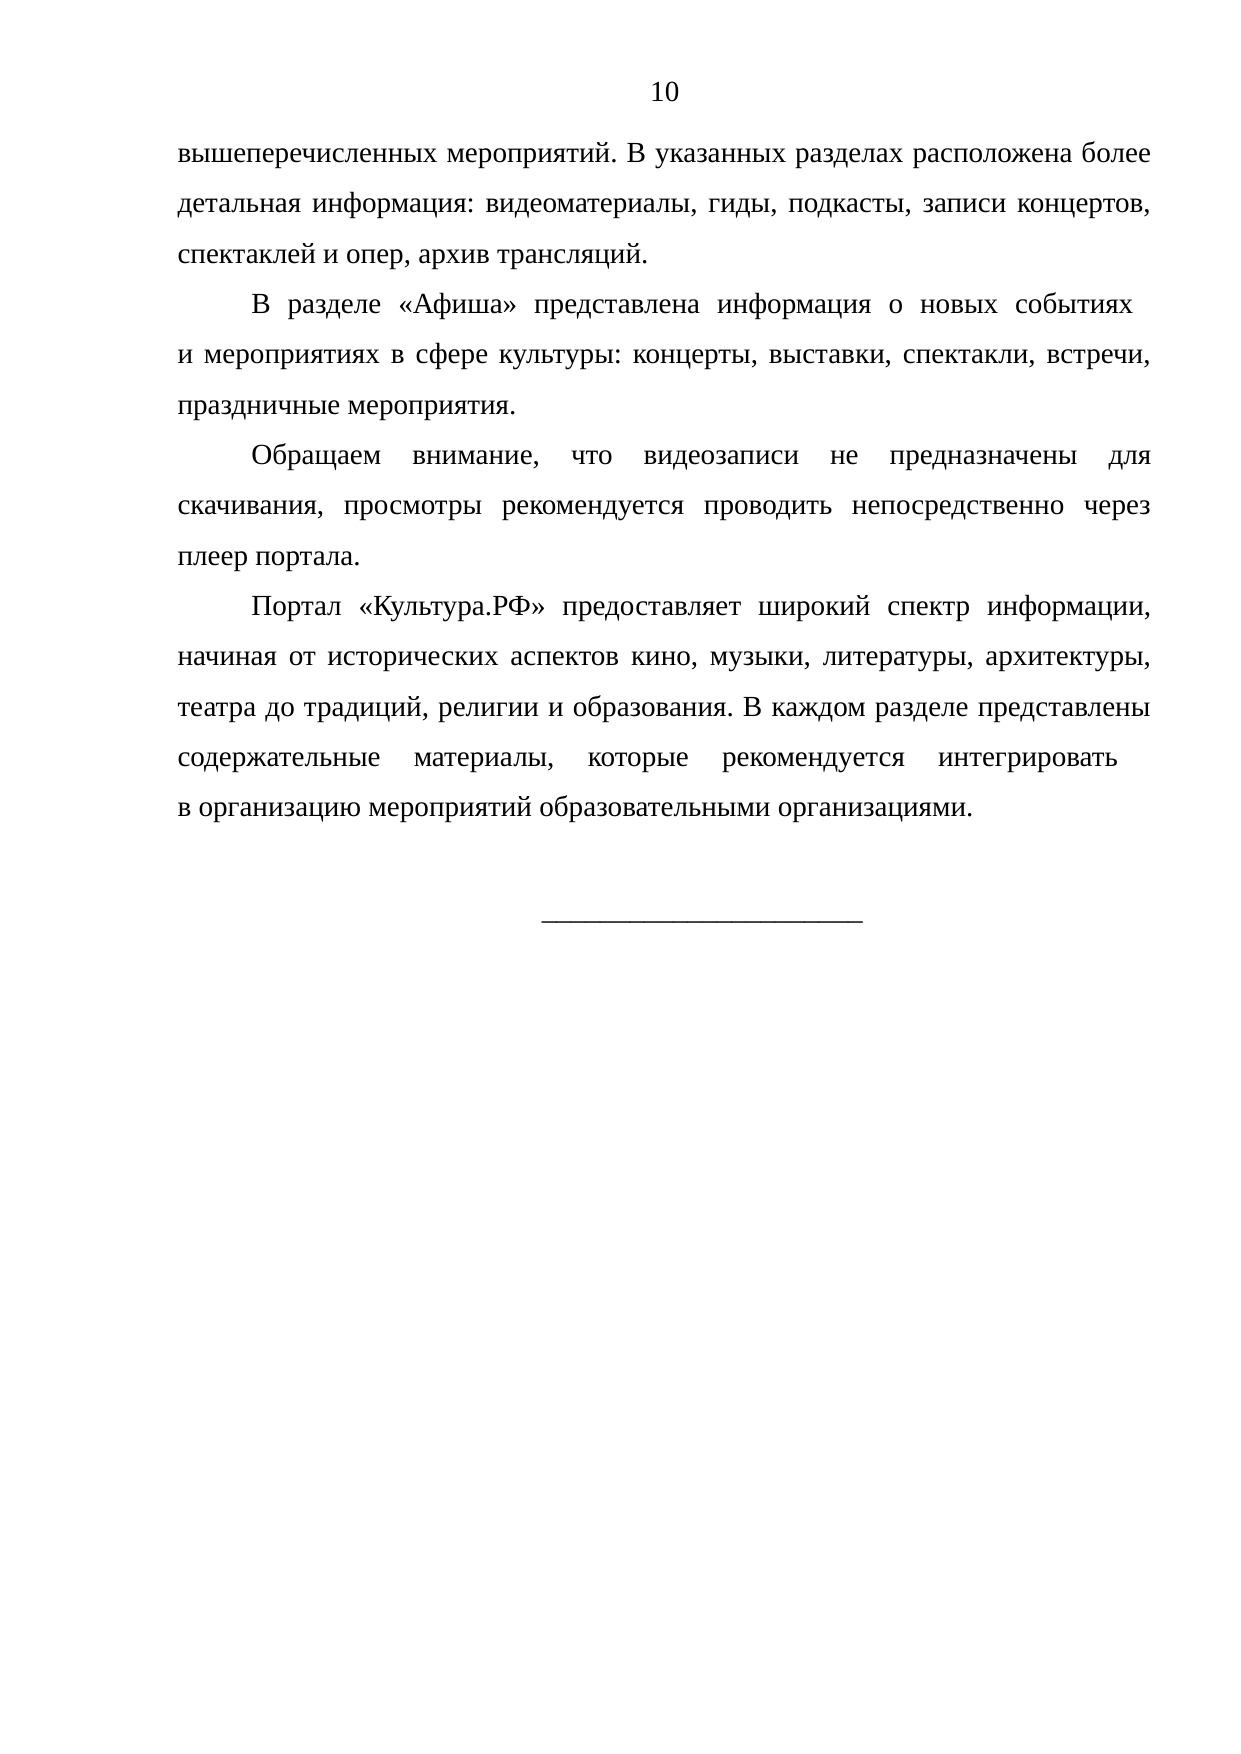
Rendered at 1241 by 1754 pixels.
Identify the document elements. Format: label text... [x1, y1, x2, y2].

list Обращаем внимание, что видеозаписи не предназначены для скачивания, просмотры рекомендуется проводить непосредственно через плеер портала. [177, 437, 1152, 571]
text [177, 135, 1152, 269]
text В разделе «Афиша» представлена информация о новых событиях и мероприятиях в сфере культуры: концерты, выставки, спектакли, встречи, праздничные мероприятия. [177, 286, 1152, 420]
text Портал «Культура.РФ» предоставляет широкий спектр информации, начиная от исторических аспектов кино, музыки, литературы, архитектуры, театра до традиций, религии и образования. В каждом разделе представлены содержательные материалы, которые рекомендуется интегрировать в организацию мероприятий образовательными организациями. [177, 588, 1152, 823]
text ______________________ [177, 892, 1152, 926]
